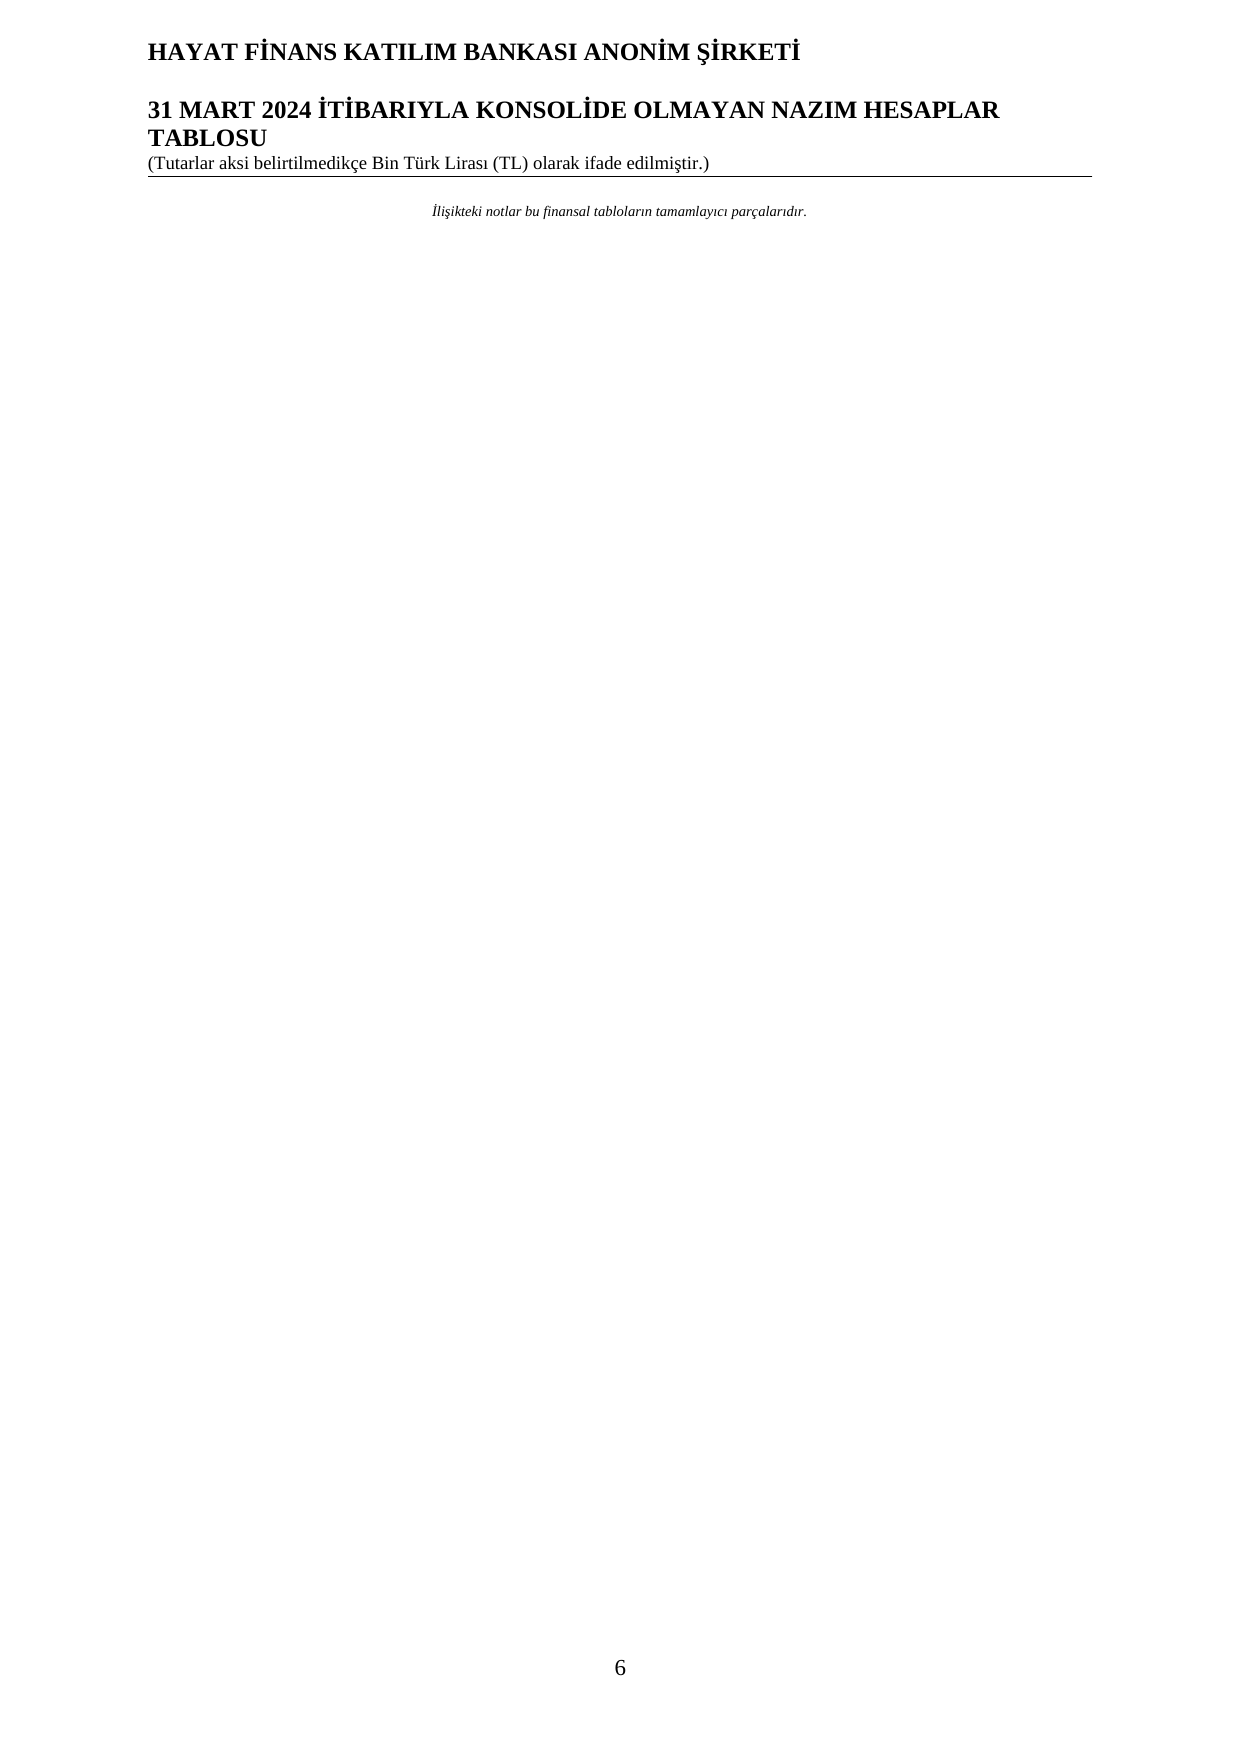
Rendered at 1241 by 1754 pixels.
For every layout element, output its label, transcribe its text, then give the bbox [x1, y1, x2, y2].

text İlişikteki notlar bu finansal tabloların tamamlayıcı parçalarıdır. [148, 203, 1092, 220]
